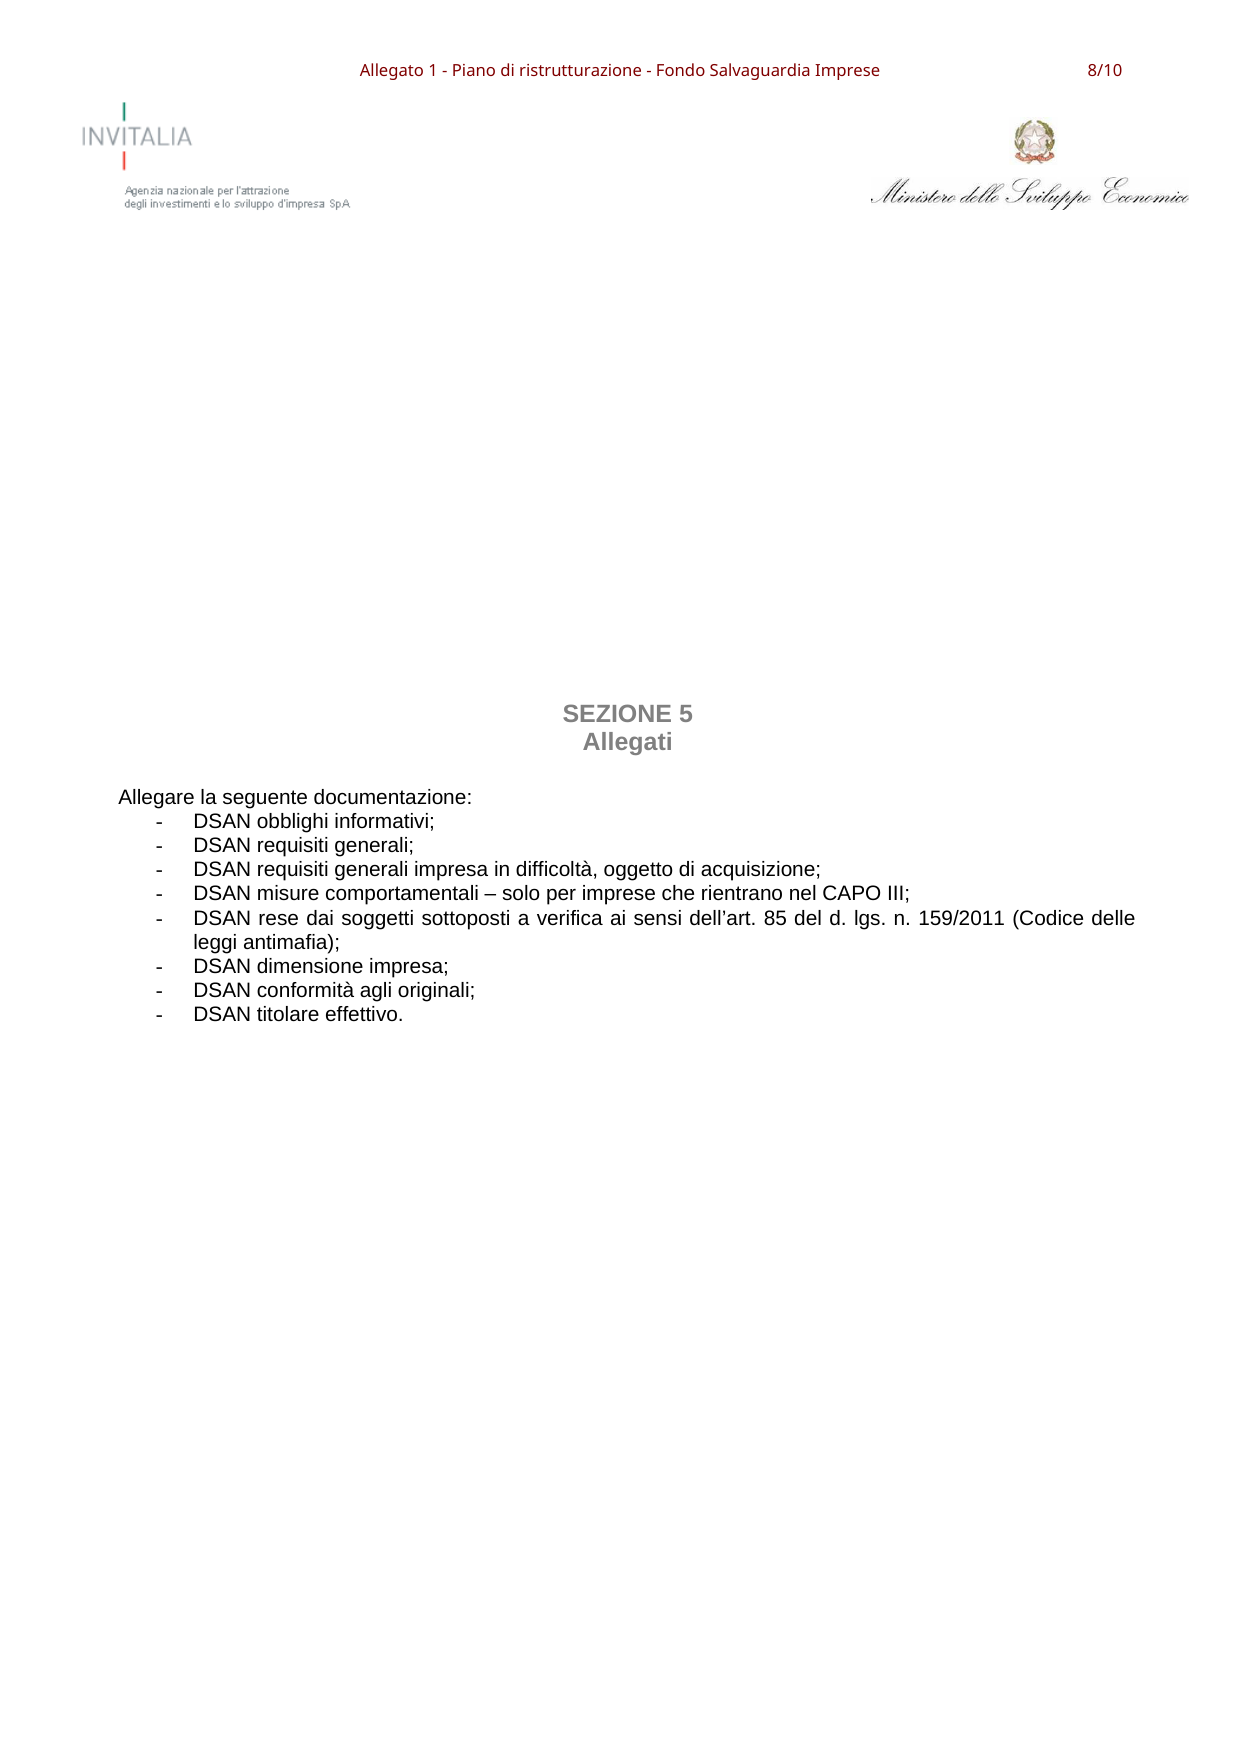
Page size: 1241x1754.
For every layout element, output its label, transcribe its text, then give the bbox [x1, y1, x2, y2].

list DSAN rese dai soggetti sottoposti a verifica ai sensi dell’art. 85 del d. lgs. n. 159/2011 (Codice delle leggi antimafia); [156, 905, 1137, 953]
list DSAN dimensione impresa; [156, 953, 1137, 978]
text Allegare la seguente documentazione: [118, 785, 1137, 809]
picture [59, 81, 362, 222]
text Allegati [118, 727, 1137, 756]
list DSAN conformità agli originali; [156, 978, 1137, 1002]
list DSAN titolare effettivo. [156, 1002, 1137, 1026]
text SEZIONE 5 [118, 698, 1137, 727]
list DSAN obblighi informativi; [156, 809, 1137, 833]
list DSAN misure comportamentali – solo per imprese che rientrano nel CAPO III; [156, 881, 1137, 905]
list DSAN requisiti generali impresa in difficoltà, oggetto di acquisizione; [156, 857, 1137, 881]
list DSAN requisiti generali; [156, 833, 1137, 857]
